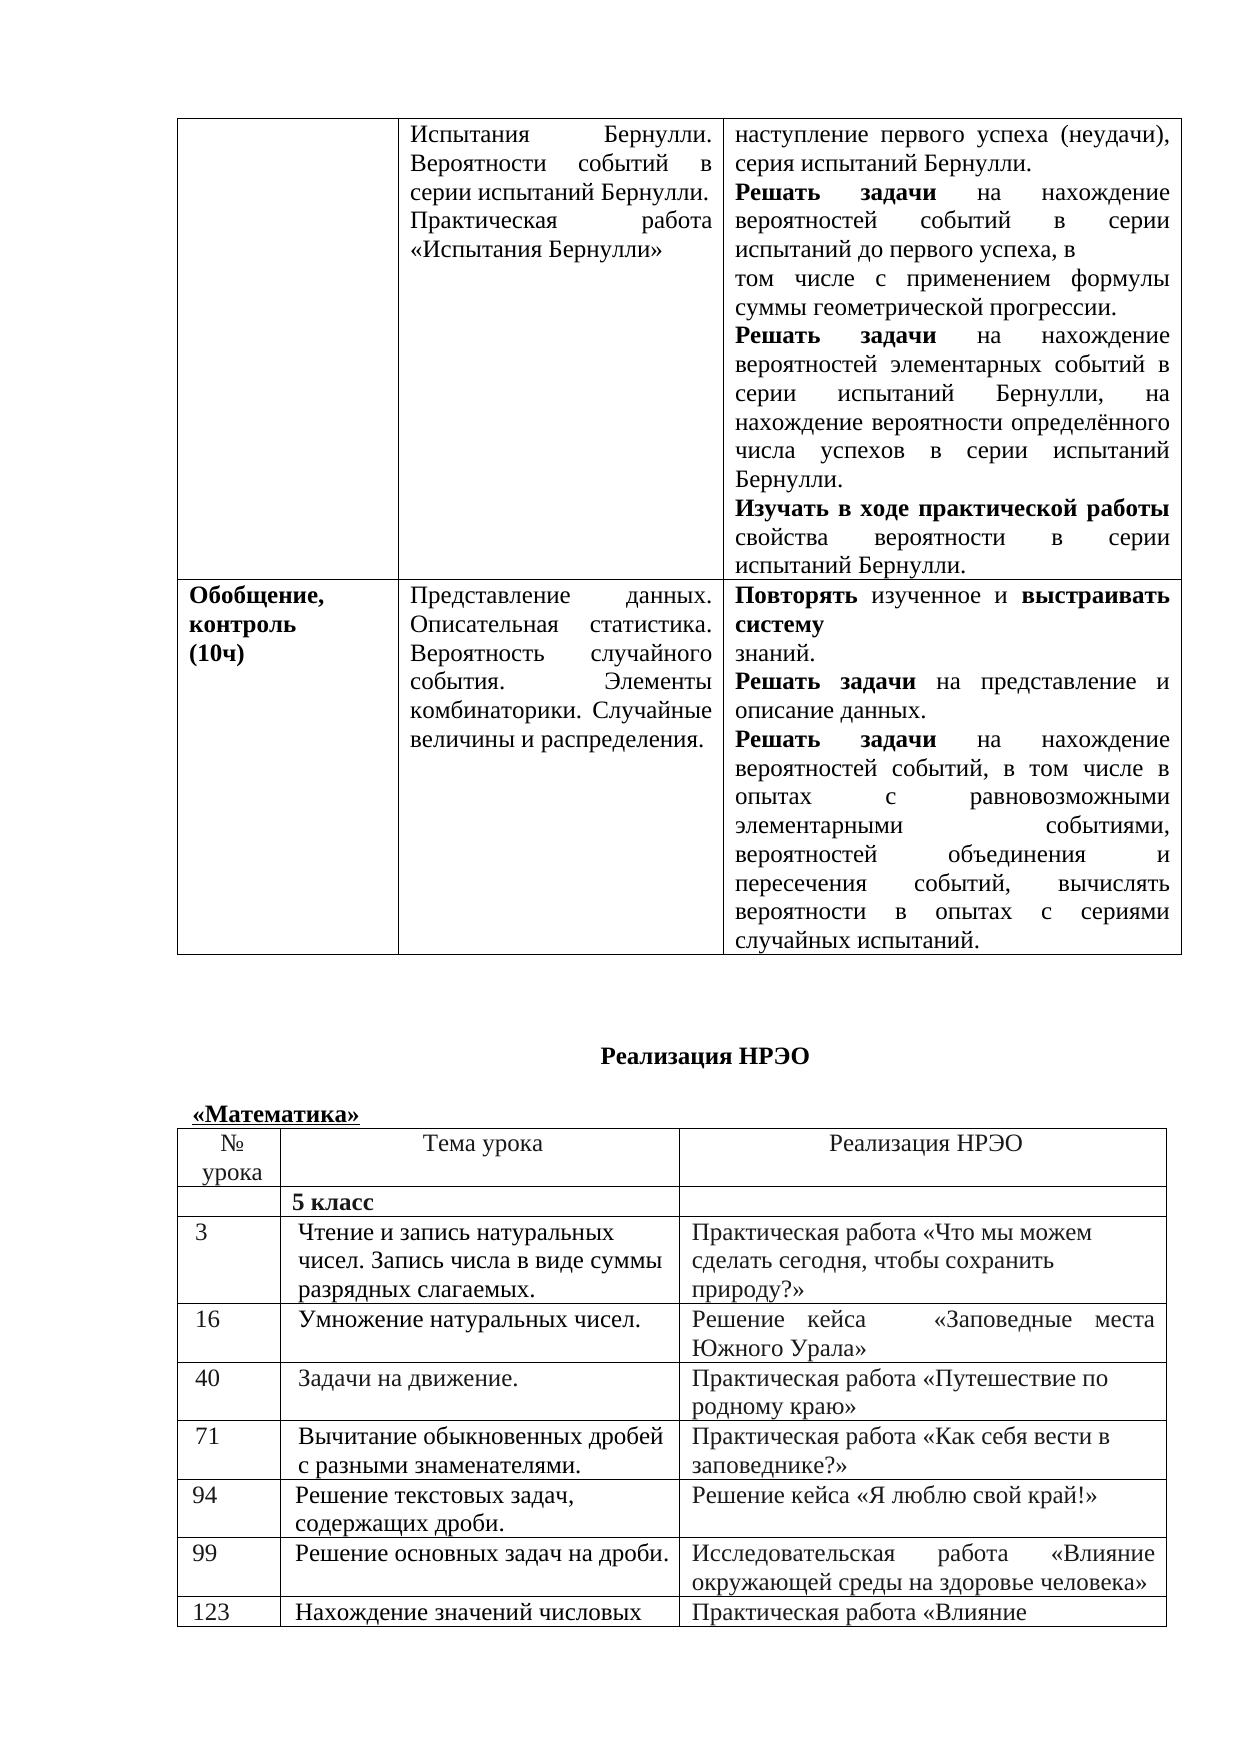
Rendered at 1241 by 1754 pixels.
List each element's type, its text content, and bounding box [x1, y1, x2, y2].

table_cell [281, 1480, 679, 1537]
list «Математика» [192, 1099, 1152, 1127]
table_cell Исследовательская работа «Влияние окружающей среды на здоровье человека» [680, 1538, 1166, 1596]
table_cell [178, 1187, 280, 1216]
table_cell 71 [178, 1421, 280, 1479]
table_cell [680, 1187, 1166, 1216]
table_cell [399, 119, 723, 579]
table_cell 5 класс [281, 1187, 679, 1216]
table_header № урока [178, 1129, 280, 1186]
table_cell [724, 119, 1181, 579]
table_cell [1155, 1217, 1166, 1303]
table_cell Представление данных. Описательная статистика. Вероятность случайного события. Элементы комбинаторики. Случайные величины и распределения. [399, 580, 723, 954]
table_cell Вычитание обыкновенных дробей с разными знаменателями. [281, 1421, 679, 1479]
table_cell Повторять изученное и выстраивать систему знаний. Решать задачи на представление и описание данных. Решать задачи на нахождение вероятностей событий, в том числе в опытах с равновозможными элементарными событиями, вероятностей объединения и пересечения событий, вычислять вероятности в опытах с сериями случайных испытаний. [724, 580, 1181, 954]
table_cell Задачи на движение. [281, 1363, 679, 1420]
table_cell Решение кейса «Я люблю свой край!» [680, 1480, 1166, 1537]
table_cell Чтение и запись натуральных чисел. Запись числа в виде суммы разрядных слагаемых. [281, 1217, 679, 1303]
table_cell 40 [178, 1363, 280, 1420]
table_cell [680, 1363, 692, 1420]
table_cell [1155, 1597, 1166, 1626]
table_cell 16 [178, 1304, 280, 1362]
table_header Реализация НРЭО [680, 1129, 1166, 1186]
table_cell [178, 119, 398, 579]
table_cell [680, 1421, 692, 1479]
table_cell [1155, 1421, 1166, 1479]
table_cell Умножение натуральных чисел. [281, 1304, 679, 1362]
table_cell 94 [178, 1480, 280, 1537]
table_cell Обобщение, контроль (10ч) [178, 580, 398, 954]
table_cell 3 [178, 1217, 280, 1303]
table_cell 123 [178, 1597, 280, 1626]
table_cell 99 [178, 1538, 280, 1596]
list Реализация НРЭО [258, 1041, 1152, 1070]
table_cell Решение основных задач на дроби. [281, 1538, 679, 1596]
table_cell Решение кейса «Заповедные места Южного Урала» [680, 1304, 1166, 1362]
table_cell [281, 1597, 679, 1626]
table_header Тема урока [281, 1129, 679, 1186]
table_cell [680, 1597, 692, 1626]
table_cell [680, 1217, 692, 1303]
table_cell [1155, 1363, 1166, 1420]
